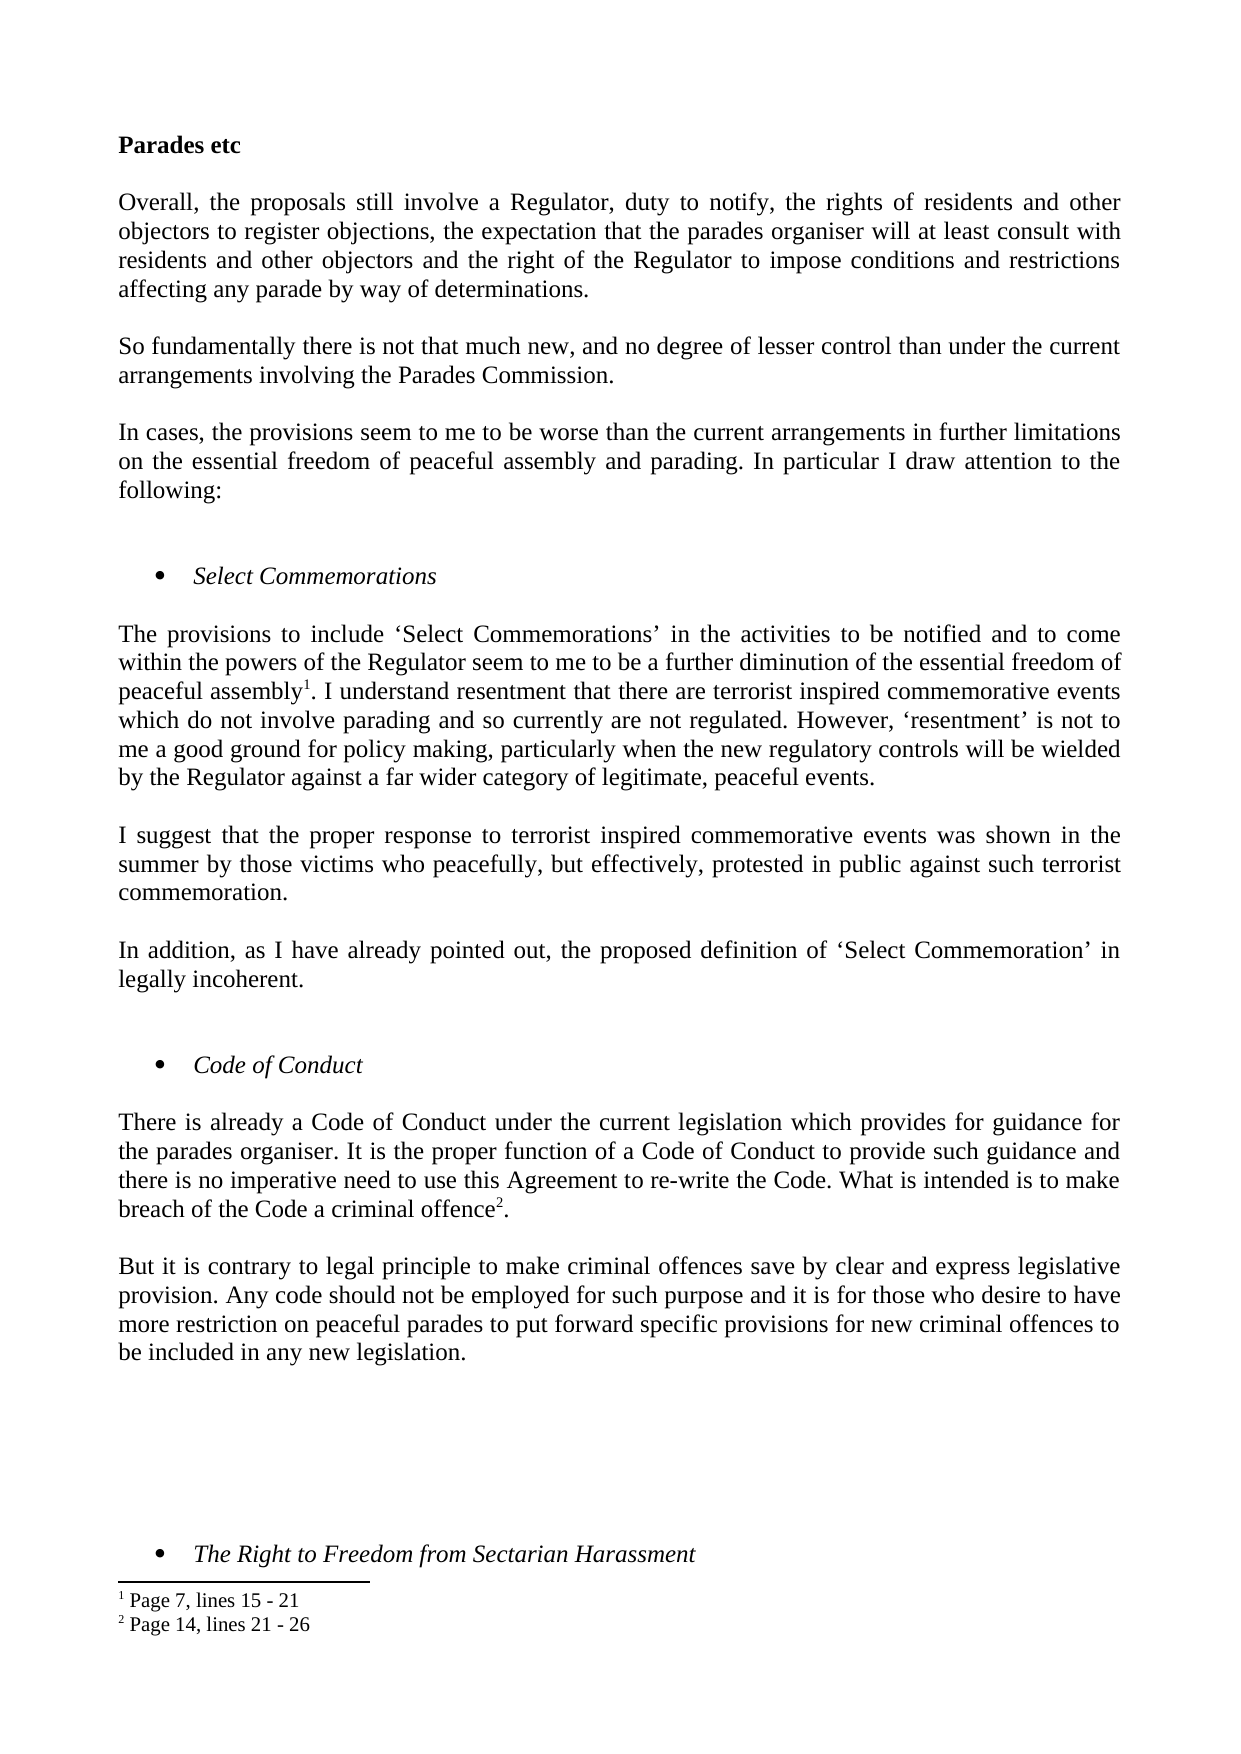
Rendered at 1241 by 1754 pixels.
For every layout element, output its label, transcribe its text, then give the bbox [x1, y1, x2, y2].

list The Right to Freedom from Sectarian Harassment [156, 1539, 1122, 1567]
text So fundamentally there is not that much new, and no degree of lesser control than under the current arrangements involving the Parades Commission. [118, 331, 1122, 389]
text But it is contrary to legal principle to make criminal offences save by clear and express legislative provision. Any code should not be employed for such purpose and it is for those who desire to have more restriction on peaceful parades to put forward specific provisions for new criminal offences to be included in any new legislation. [118, 1251, 1122, 1366]
list Code of Conduct [156, 1050, 1122, 1079]
text Parades etc [118, 130, 1122, 159]
text There is already a Code of Conduct under the current legislation which provides for guidance for the parades organiser. It is the proper function of a Code of Conduct to provide such guidance and there is no imperative need to use this Agreement to re-write the Code. What is intended is to make breach of the Code a criminal offence. [118, 1107, 1122, 1222]
text In addition, as I have already pointed out, the proposed definition of ‘Select Commemoration’ in legally incoherent. [118, 935, 1122, 992]
text The provisions to include ‘Select Commemorations’ in the activities to be notified and to come within the powers of the Regulator seem to me to be a further diminution of the essential freedom of peaceful assembly. I understand resentment that there are terrorist inspired commemorative events which do not involve parading and so currently are not regulated. However, ‘resentment’ is not to me a good ground for policy making, particularly when the new regulatory controls will be wielded by the Regulator against a far wider category of legitimate, peaceful events. [118, 619, 1122, 791]
text In cases, the provisions seem to me to be worse than the current arrangements in further limitations on the essential freedom of peaceful assembly and parading. In particular I draw attention to the following: [118, 417, 1122, 504]
text I suggest that the proper response to terrorist inspired commemorative events was shown in the summer by those victims who peacefully, but effectively, protested in public against such terrorist commemoration. [118, 820, 1122, 906]
text Overall, the proposals still involve a Regulator, duty to notify, the rights of residents and other objectors to register objections, the expectation that the parades organiser will at least consult with residents and other objectors and the right of the Regulator to impose conditions and restrictions affecting any parade by way of determinations. [118, 187, 1122, 302]
list Select Commemorations [156, 561, 1122, 590]
